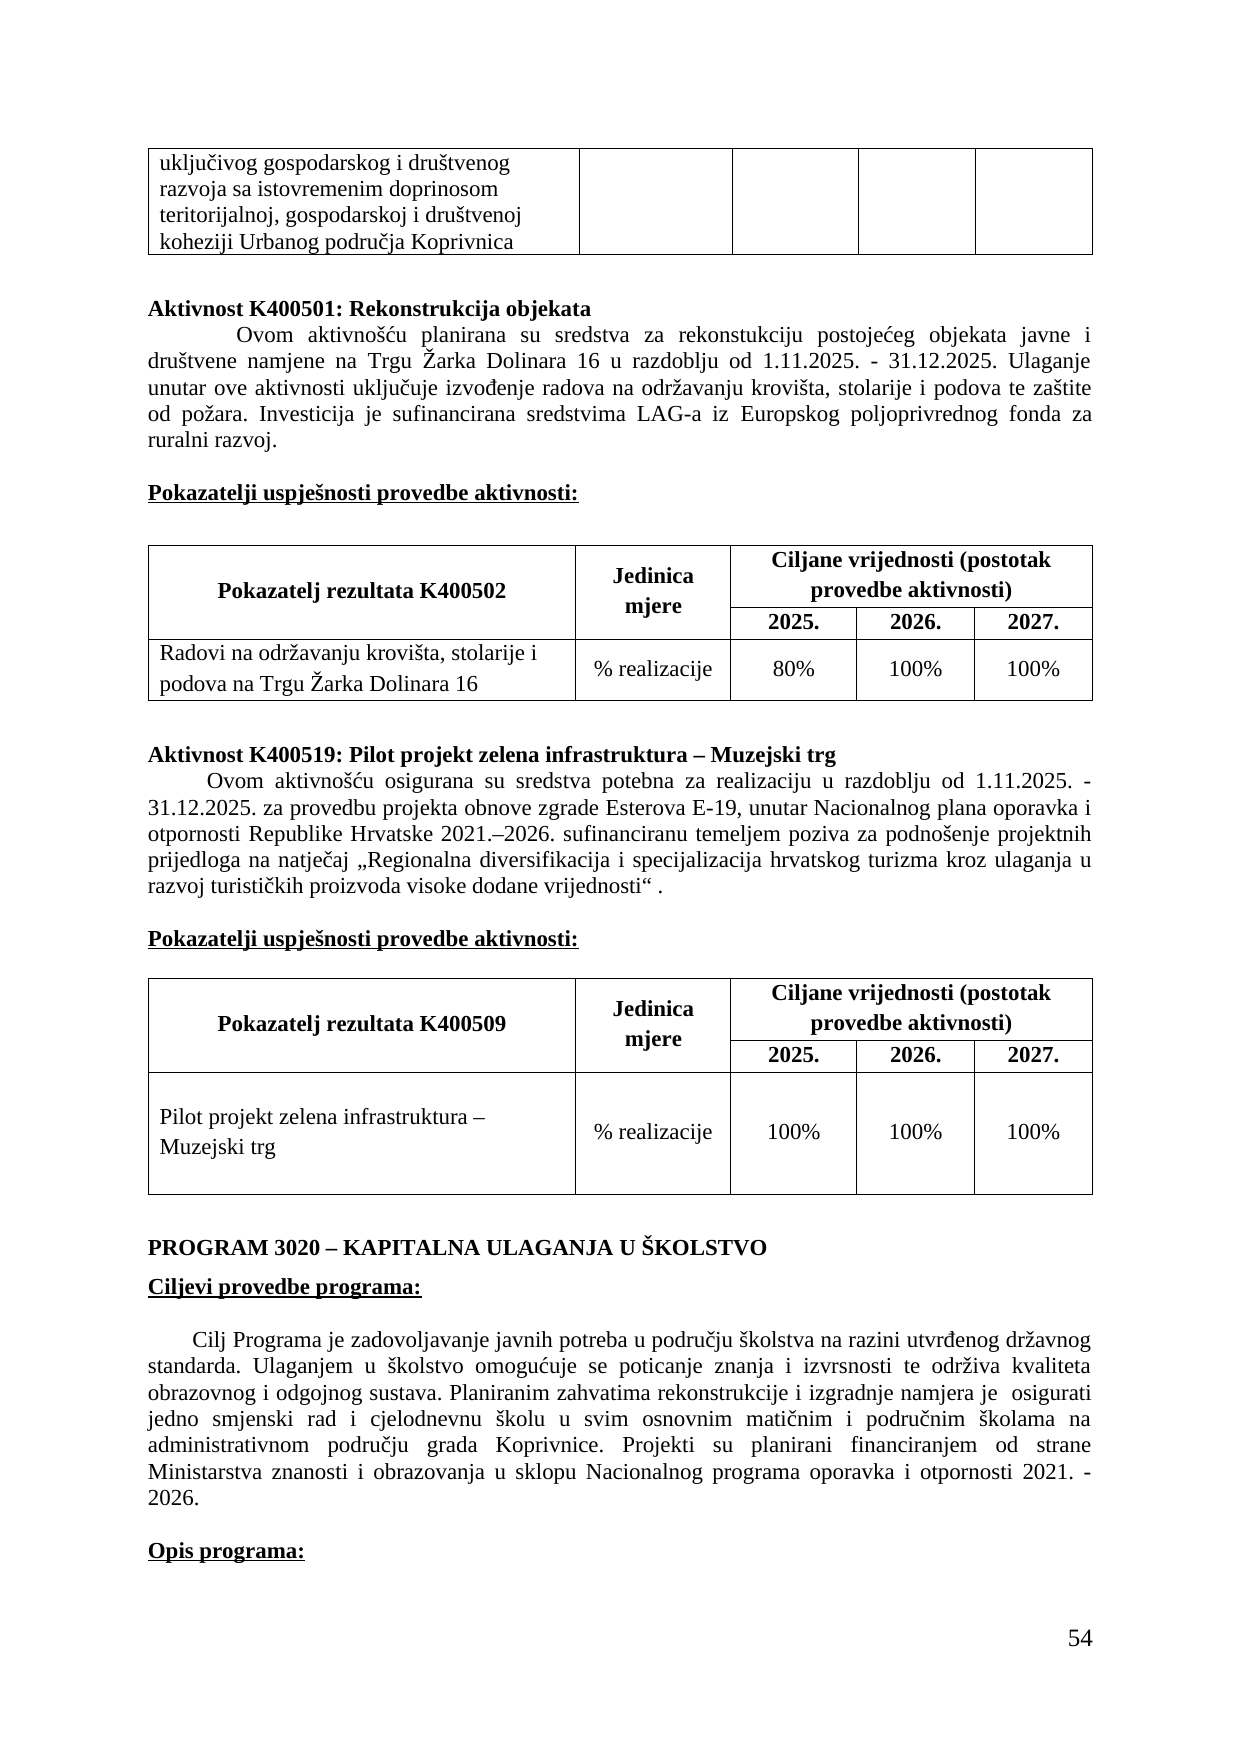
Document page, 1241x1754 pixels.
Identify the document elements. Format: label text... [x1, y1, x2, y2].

text Cilj Programa je zadovoljavanje javnih potreba u području školstva na razini utvrđenog državnog standarda. Ulaganjem u školstvo omogućuje se poticanje znanja i izvrsnosti te održiva kvaliteta obrazovnog i odgojnog sustava. Planiranim zahvatima rekonstrukcije i izgradnje namjera je osigurati jedno smjenski rad i cjelodnevnu školu u svim osnovnim matičnim i područnim školama na administrativnom području grada Koprivnice. Projekti su planirani financiranjem od strane Ministarstva znanosti i obrazovanja u sklopu Nacionalnog programa oporavka i otpornosti 2021. - 2026. [148, 1326, 1093, 1511]
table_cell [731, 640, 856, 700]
text PROGRAM 3020 – KAPITALNA ULAGANJA U ŠKOLSTVO [148, 1234, 1093, 1260]
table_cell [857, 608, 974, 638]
text Ovom aktivnošću planirana su sredstva za rekonstukciju postojećeg objekata javne i društvene namjene na Trgu Žarka Dolinara 16 u razdoblju od 1.11.2025. - 31.12.2025. Ulaganje unutar ove aktivnosti uključuje izvođenje radova na održavanju krovišta, stolarije i podova te zaštite od požara. Investicija je sufinancirana sredstvima LAG-a iz Europskog poljoprivrednog fonda za ruralni razvoj. [148, 321, 1093, 453]
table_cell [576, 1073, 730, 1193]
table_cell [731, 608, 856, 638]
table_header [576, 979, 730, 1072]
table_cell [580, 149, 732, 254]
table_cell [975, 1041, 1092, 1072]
text Ovom aktivnošću osigurana su sredstva potebna za realizaciju u razdoblju od 1.11.2025. - 31.12.2025. za provedbu projekta obnove zgrade Esterova E-19, unutar Nacionalnog plana oporavka i otpornosti Republike Hrvatske 2021.–2026. sufinanciranu temeljem poziva za podnošenje projektnih prijedloga na natječaj „Regionalna diversifikacija i specijalizacija hrvatskog turizma kroz ulaganja u razvoj turističkih proizvoda visoke dodane vrijednosti“ . [148, 767, 1093, 899]
text Aktivnost K400519: Pilot projekt zelena infrastruktura – Muzejski trg [148, 741, 1093, 767]
text Opis programa: [148, 1537, 1093, 1563]
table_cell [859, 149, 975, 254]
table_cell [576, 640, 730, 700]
text Pokazatelji uspješnosti provedbe aktivnosti: [148, 479, 1093, 505]
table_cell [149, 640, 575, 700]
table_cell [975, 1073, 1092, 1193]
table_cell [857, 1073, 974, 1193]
text Aktivnost K400501: Rekonstrukcija objekata [148, 294, 1093, 321]
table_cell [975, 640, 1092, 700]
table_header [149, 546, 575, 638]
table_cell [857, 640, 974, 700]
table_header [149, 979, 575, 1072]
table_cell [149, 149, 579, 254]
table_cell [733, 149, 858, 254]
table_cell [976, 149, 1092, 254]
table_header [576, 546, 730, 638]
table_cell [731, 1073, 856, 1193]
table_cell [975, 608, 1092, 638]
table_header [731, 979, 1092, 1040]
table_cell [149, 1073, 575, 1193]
text Ciljevi provedbe programa: [148, 1273, 1093, 1300]
text Pokazatelji uspješnosti provedbe aktivnosti: [148, 925, 1093, 952]
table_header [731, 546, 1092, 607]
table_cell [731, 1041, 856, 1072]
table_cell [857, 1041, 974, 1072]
